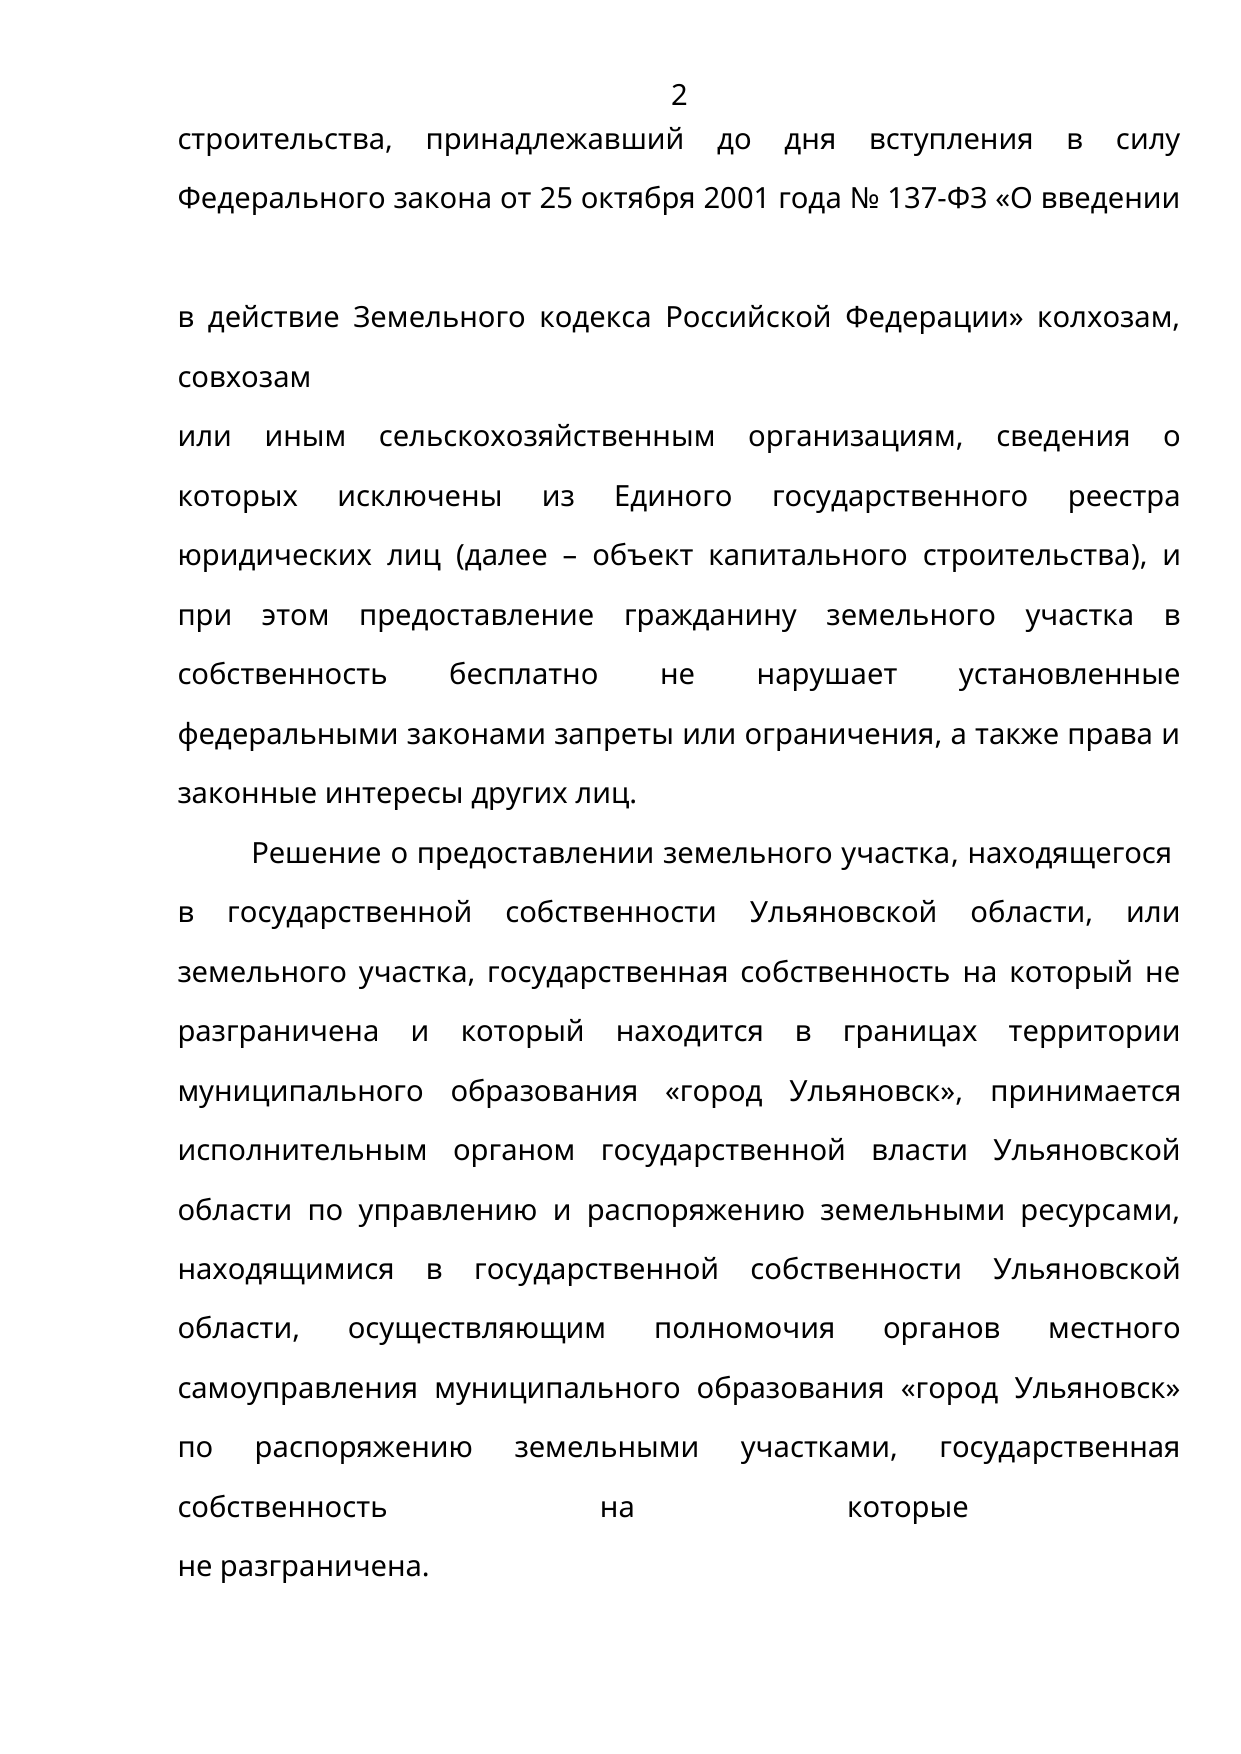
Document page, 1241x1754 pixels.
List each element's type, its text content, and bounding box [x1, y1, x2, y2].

text Решение о предоставлении земельного участка, находящегося в государственной собственности Ульяновской области, или земельного участка, государственная собственность на который не разграничена и который находится в границах территории муниципального образования «город Ульяновск», принимается исполнительным органом государственной власти Ульяновской области по управлению и распоряжению земельными ресурсами, находящимися в государственной собственности Ульяновской области, осуществляющим полномочия органов местного самоуправления муниципального образования «город Ульяновск» по распоряжению земельными участками, государственная собственность на которые не разграничена. [177, 832, 1181, 1585]
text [177, 118, 1181, 812]
